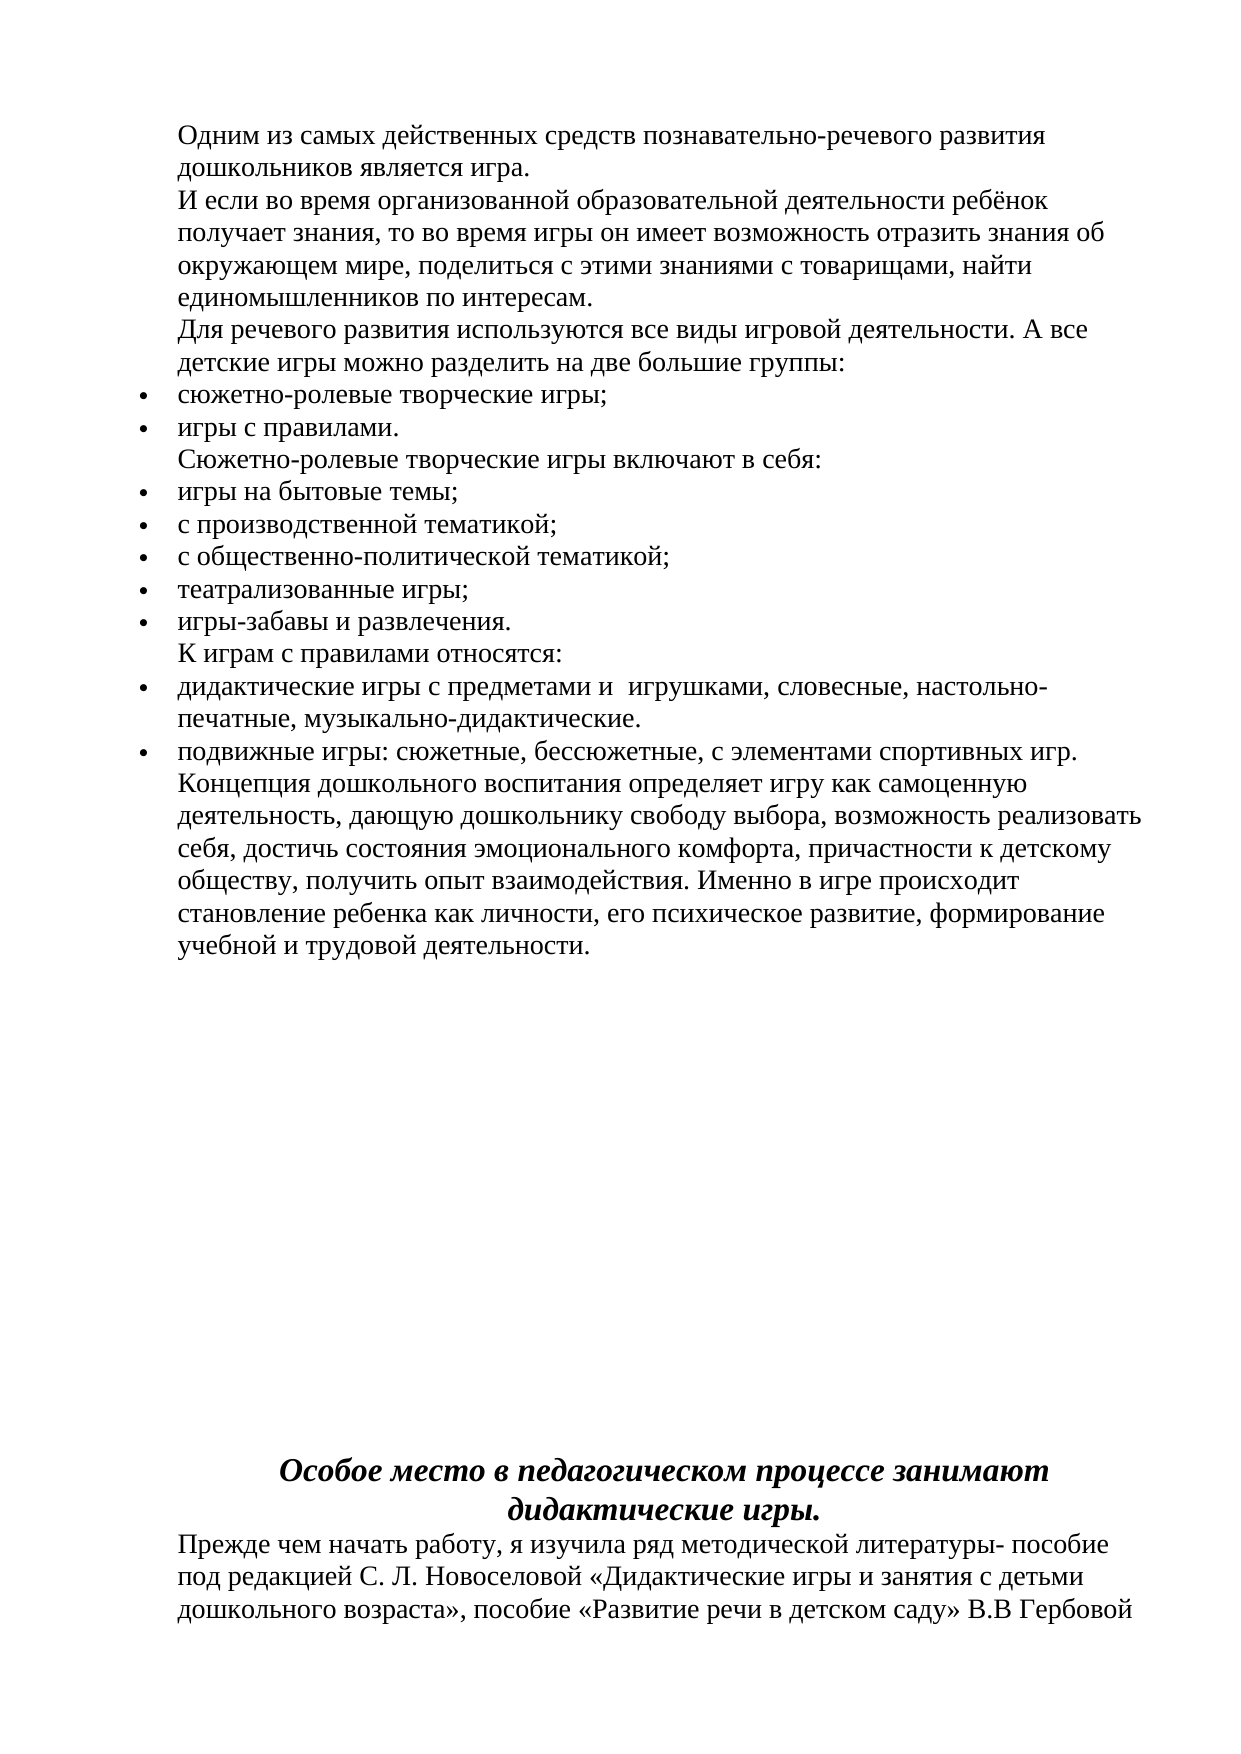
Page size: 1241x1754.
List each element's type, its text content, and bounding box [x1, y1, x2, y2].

list подвижные игры: сюжетные, бессюжетные, с элементами спортивных игр. [140, 734, 1152, 766]
list игры на бытовые темы; [140, 474, 1152, 507]
list с производственной тематикой; [140, 507, 1152, 539]
text Особое место в педагогическом процессе занимают дидактические игры. [177, 1450, 1152, 1527]
list игры с правилами. [140, 410, 1152, 442]
text Для речевого развития используются все виды игровой деятельности. А все детские игры можно разделить на две большие группы: [177, 312, 1152, 377]
text И если во время организованной образовательной деятельности ребёнок получает знания, то во время игры он имеет возможность отразить знания об окружающем мире, поделиться с этими знаниями с товарищами, найти единомышленников по интересам. [177, 183, 1152, 312]
list театрализованные игры; [140, 572, 1152, 604]
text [177, 1527, 1152, 1624]
text К играм с правилами относятся: [177, 636, 1152, 669]
text Одним из самых действенных средств познавательно-речевого развития дошкольников является игра. [177, 118, 1152, 183]
text Концепция дошкольного воспитания определяет игру как самоценную деятельность, дающую дошкольнику свободу выбора, возможность реализовать себя, достичь состояния эмоционального комфорта, причастности к детскому обществу, получить опыт взаимодействия. Именно в игре происходит становление ребенка как личности, его психическое развитие, формирование учебной и трудовой деятельности. [177, 766, 1152, 960]
list дидактические игры с предметами и игрушками, словесные, настольно-печатные, музыкально-дидактические. [140, 669, 1152, 734]
list сюжетно-ролевые творческие игры; [140, 377, 1152, 410]
list игры-забавы и развлечения. [140, 604, 1152, 636]
text Сюжетно-ролевые творческие игры включают в себя: [177, 442, 1152, 474]
list с общественно-политической тематикой; [140, 539, 1152, 572]
